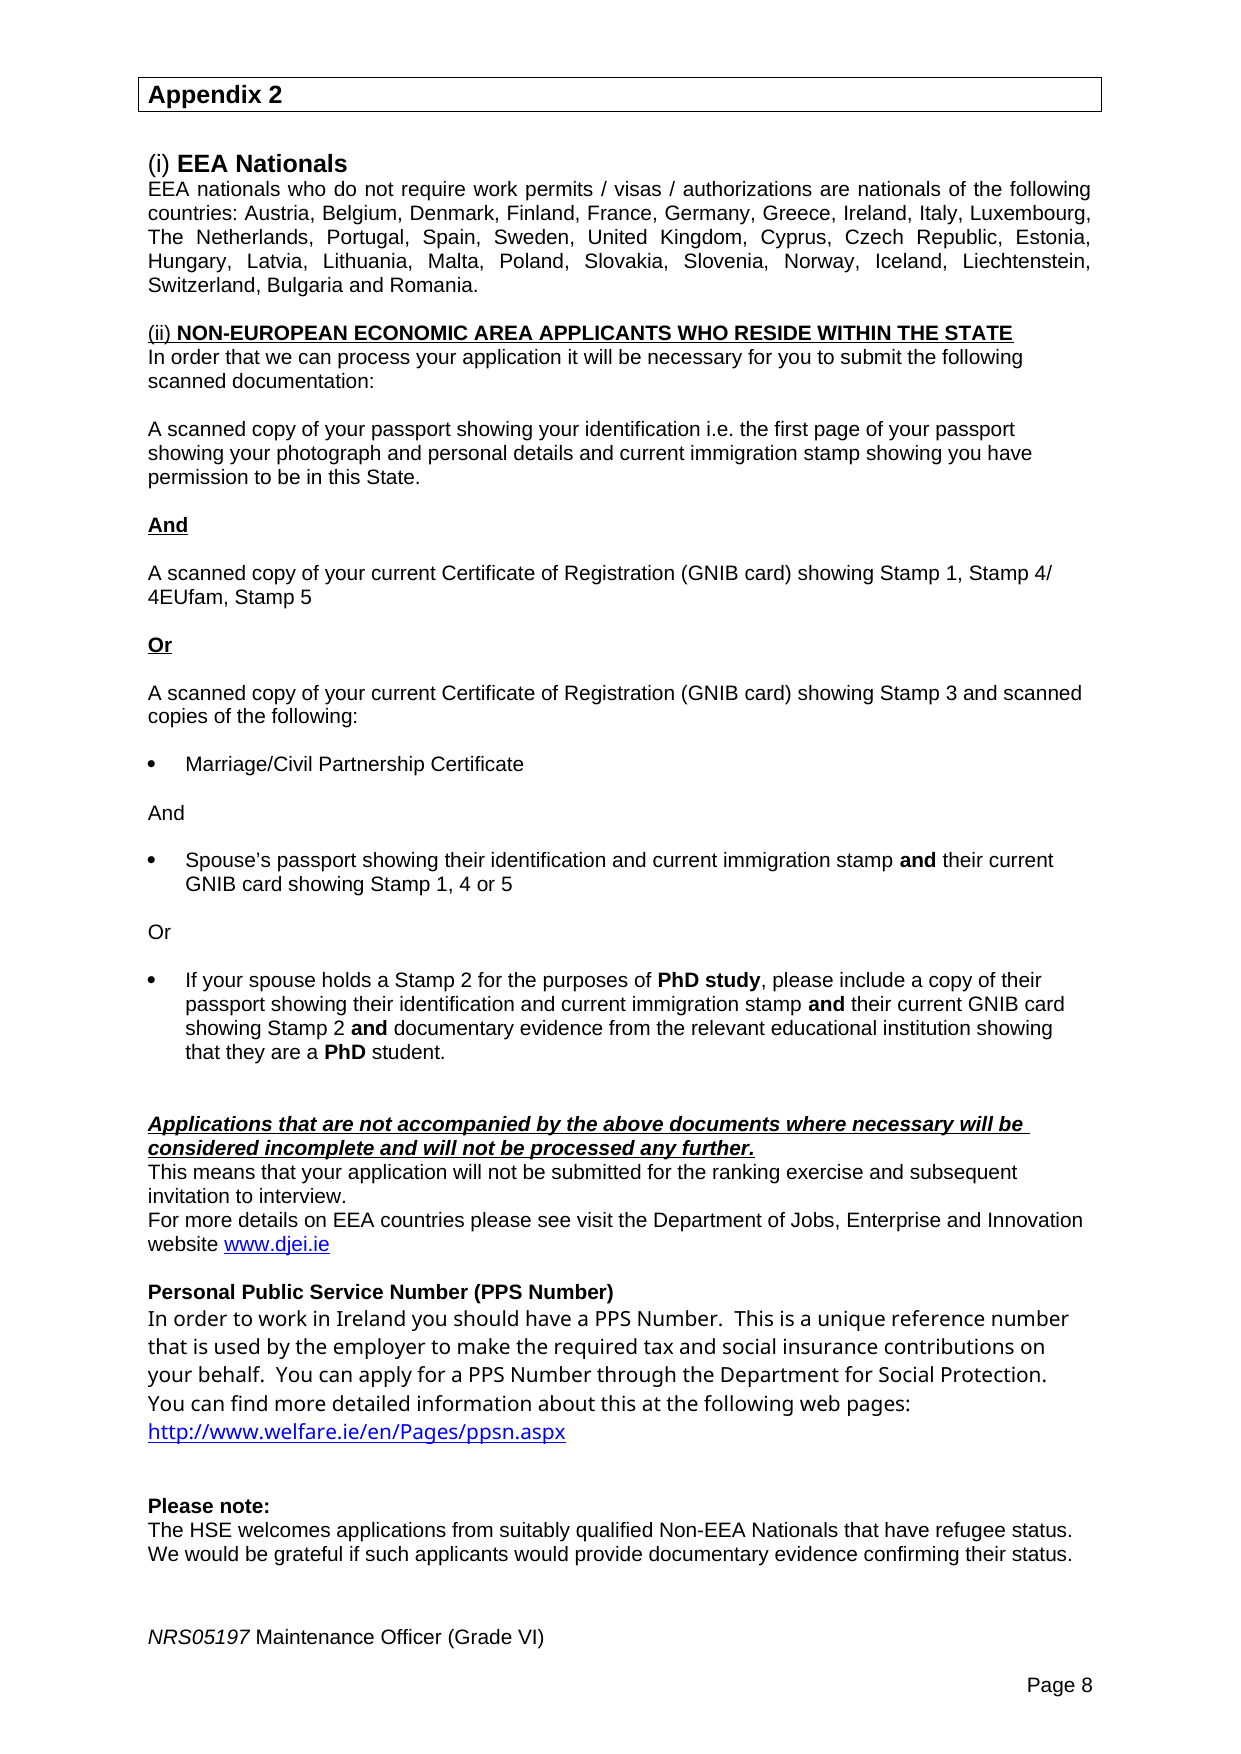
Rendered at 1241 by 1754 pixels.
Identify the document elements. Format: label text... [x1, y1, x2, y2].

list Spouse’s passport showing their identification and current immigration stamp and their current GNIB card showing Stamp 1, 4 or 5 [148, 848, 1092, 896]
text A scanned copy of your passport showing your identification i.e. the first page of your passport showing your photograph and personal details and current immigration stamp showing you have permission to be in this State. [148, 417, 1092, 489]
text Please note: [148, 1494, 1092, 1518]
text In order that we can process your application it will be necessary for you to submit the following scanned documentation: [148, 345, 1092, 393]
list Marriage/Civil Partnership Certificate [148, 752, 1092, 776]
list If your spouse holds a Stamp 2 for the purposes of PhD study, please include a copy of their passport showing their identification and current immigration stamp and their current GNIB card showing Stamp 2 and documentary evidence from the relevant educational institution showing that they are a PhD student. [148, 968, 1092, 1064]
text (ii) NON-EUROPEAN ECONOMIC AREA APPLICANTS WHO RESIDE WITHIN THE STATE [148, 321, 1092, 345]
text A scanned copy of your current Certificate of Registration (GNIB card) showing Stamp 1, Stamp 4/ 4EUfam, Stamp 5 [148, 561, 1092, 608]
text (i) EEA Nationals [148, 148, 1092, 177]
text In order to work in Ireland you should have a PPS Number. This is a unique reference number that is used by the employer to make the required tax and social insurance contributions on your behalf. You can apply for a PPS Number through the Department for Social Protection. You can find more detailed information about this at the following web pages: http://www.welfare.ie/en/Pages/ppsn.aspx [148, 1304, 1092, 1446]
text And [148, 800, 1092, 824]
text Applications that are not accompanied by the above documents where necessary will be considered incomplete and will not be processed any further. [148, 1112, 1092, 1160]
text Personal Public Service Number (PPS Number) [148, 1280, 1092, 1304]
text For more details on EEA countries please see visit the Department of Jobs, and Innovation website www.djei.ie [148, 1208, 1092, 1256]
text Or [148, 920, 1092, 944]
text And [148, 513, 1092, 537]
text EEA nationals who do not require work permits / visas / authorizations are nationals of the following countries: Austria, Belgium, Denmark, Finland, France, Germany, Greece, Ireland, Italy, Luxembourg, The Netherlands, Portugal, Spain, Sweden, United Kingdom, Cyprus, Czech Republic, Estonia, Hungary, Latvia, Lithuania, Malta, Poland, Slovakia, Slovenia, Norway, Iceland, Liechtenstein, Switzerland, Bulgaria and Romania. [148, 177, 1092, 297]
text This means that your application will not be submitted for the ranking exercise and subsequent invitation to interview. [148, 1160, 1092, 1208]
text The HSE welcomes applications from suitably qualified Non-EEA Nationals that have refugee status. We would be grateful if such applicants would provide documentary evidence confirming their status. [148, 1518, 1092, 1566]
text A scanned copy of your current Certificate of Registration (GNIB card) showing Stamp 3 and scanned copies of the following: [148, 680, 1092, 728]
text Appendix 2 [139, 78, 1101, 111]
text Or [148, 632, 1092, 656]
